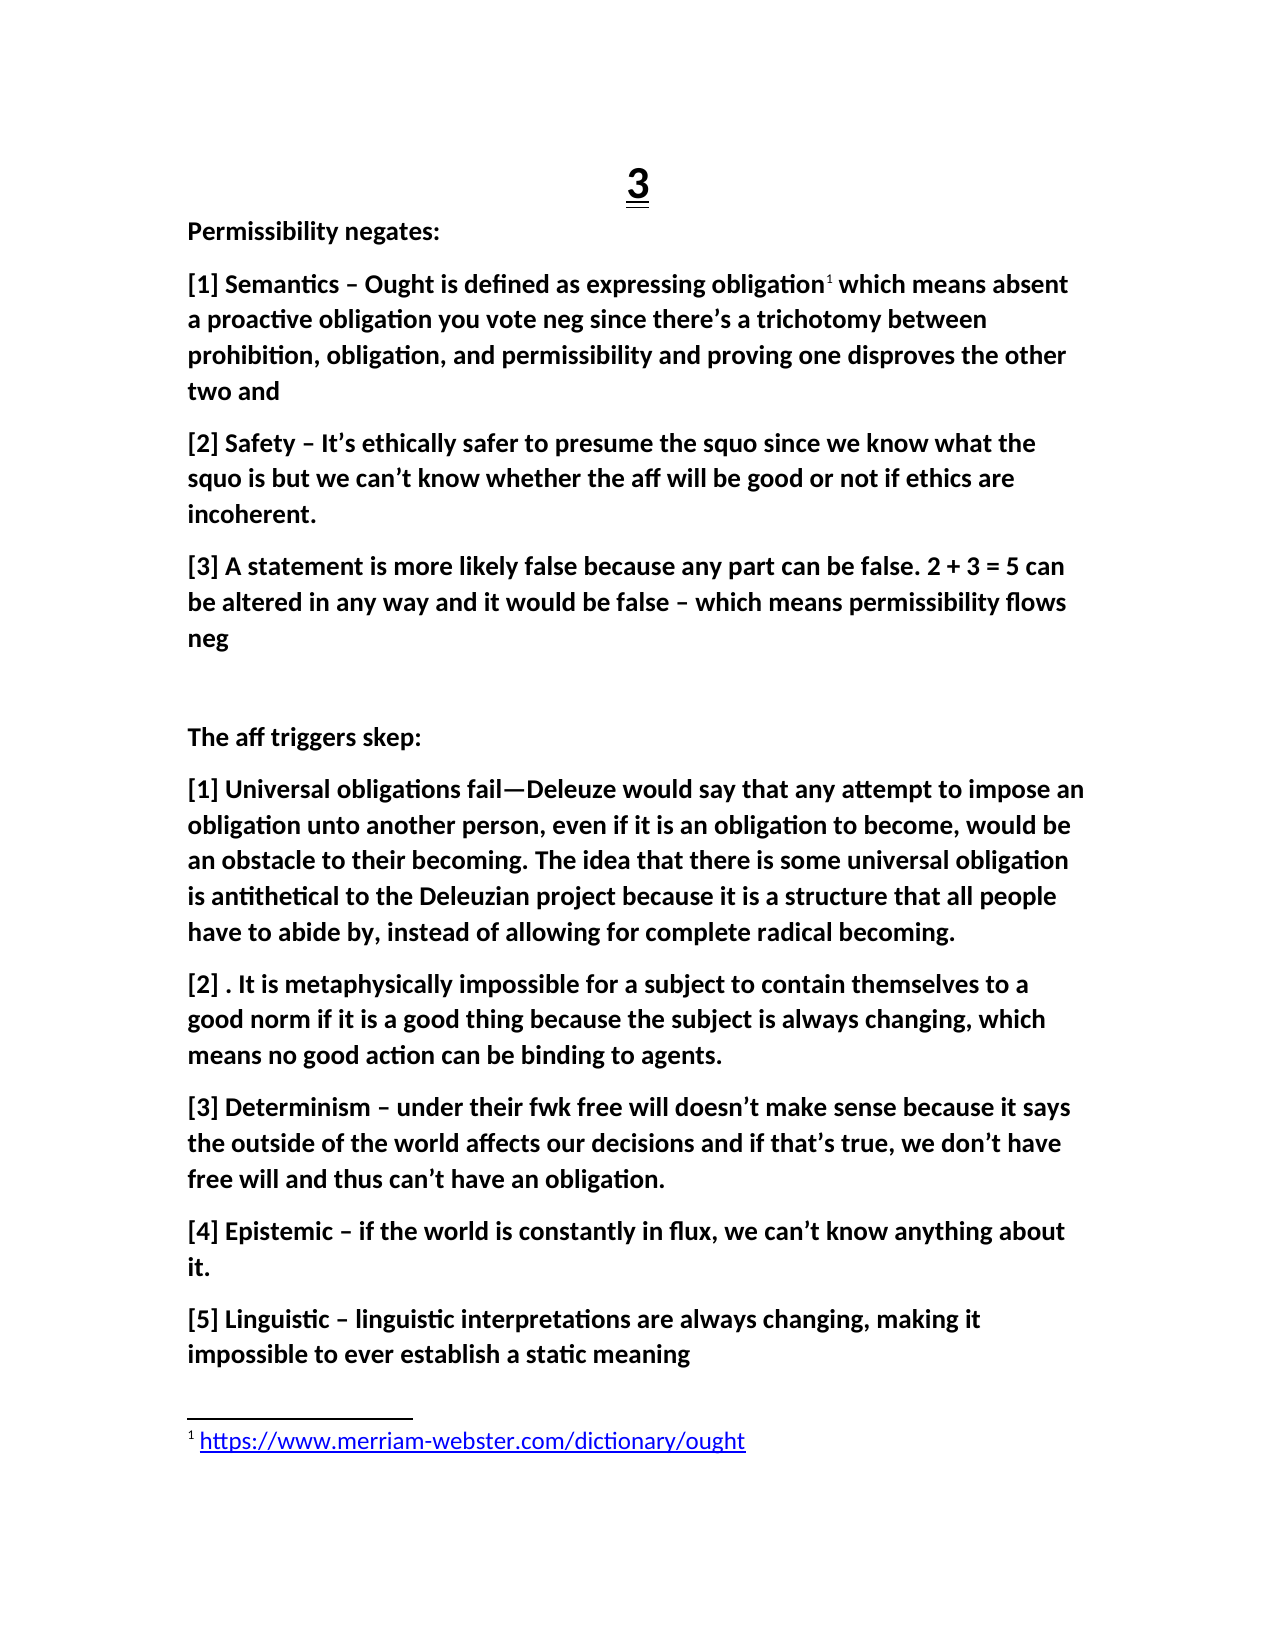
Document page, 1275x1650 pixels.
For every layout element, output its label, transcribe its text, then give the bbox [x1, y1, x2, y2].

text [1] Semantics – Ought is defined as expressing obligation which means absent a proactive obligation you vote neg since there’s a trichotomy between prohibition, obligation, and permissibility and proving one disproves the other two and [187, 267, 1087, 407]
text [3] Determinism – under their fwk free will doesn’t make sense because it says the outside of the world affects our decisions and if that’s true, we don’t have free will and thus can’t have an obligation. [187, 1091, 1087, 1195]
text Permissibility negates: [187, 214, 1087, 247]
subtitle 3 [187, 154, 1087, 210]
text [4] Epistemic – if the world is constantly in flux, we can’t know anything about it. [187, 1214, 1087, 1283]
text [3] A statement is more likely false because any part can be false. 2 + 3 = 5 can be altered in any way and it would be false – which means permissibility flows neg [187, 549, 1087, 654]
text [2] . It is metaphysically impossible for a subject to contain themselves to a good norm if it is a good thing because the subject is always changing, which means no good action can be binding to agents. [187, 967, 1087, 1071]
text [5] Linguistic – linguistic interpretations are always changing, making it impossible to ever establish a static meaning [187, 1302, 1087, 1371]
text The aff triggers skep: [187, 720, 1087, 753]
text [2] Safety – It’s ethically safer to presume the squo since we know what the squo is but we can’t know whether the aff will be good or not if ethics are incoherent. [187, 426, 1087, 530]
text [1] Universal obligations fail—Deleuze would say that any attempt to impose an obligation unto another person, even if it is an obligation to become, would be an obstacle to their becoming. The idea that there is some universal obligation is antithetical to the Deleuzian project because it is a structure that all people have to abide by, instead of allowing for complete radical becoming. [187, 772, 1087, 948]
